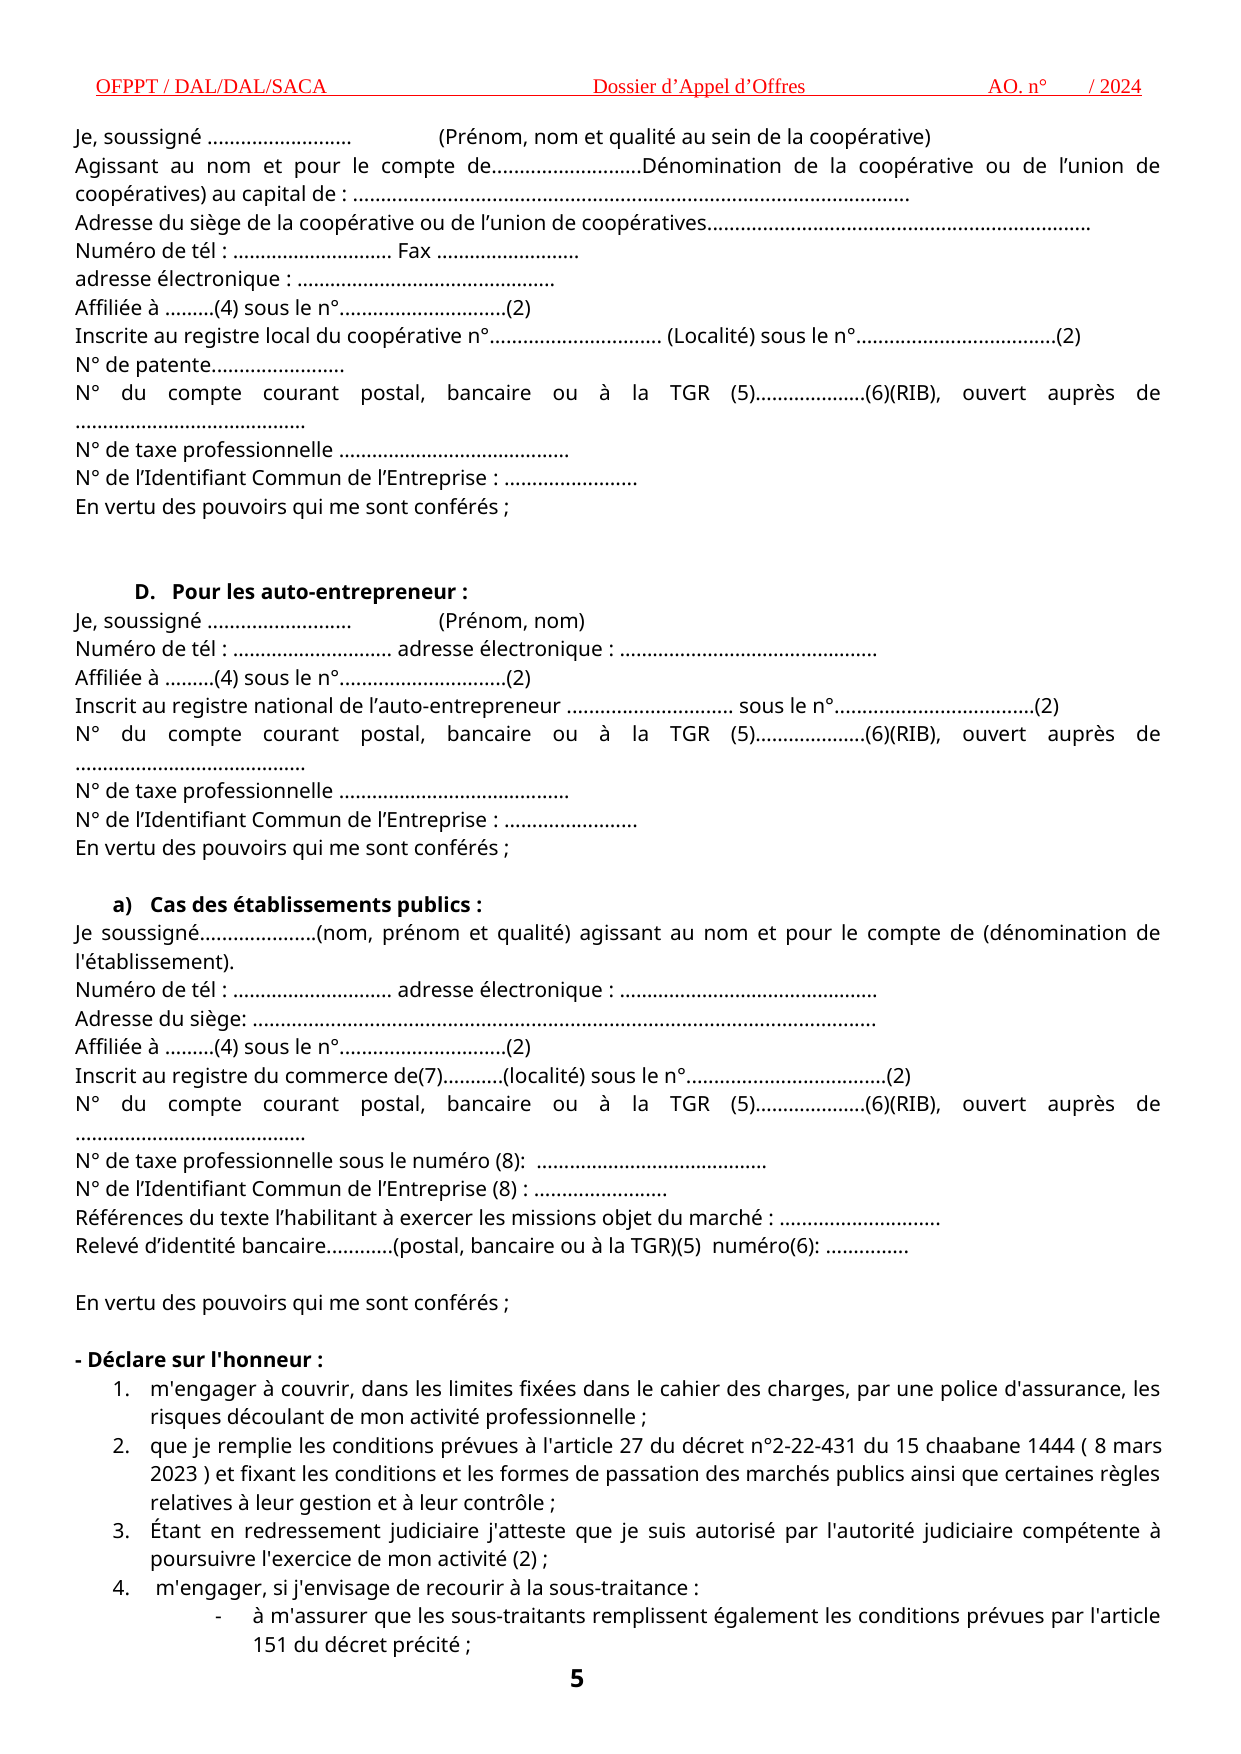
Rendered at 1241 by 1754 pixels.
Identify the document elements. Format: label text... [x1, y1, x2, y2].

text En vertu des pouvoirs qui me sont conférés ; [75, 833, 1162, 862]
list à m'assurer que les sous-traitants remplissent également les conditions prévues par l'article 151 du décret précité ; [215, 1601, 1162, 1658]
text Numéro de tél : ……………………….. adresse électronique : ……………………………………….. [75, 975, 1162, 1004]
text Inscrite au registre local du coopérative n°............................... (Localité) sous le n°....................................(2) [75, 321, 1162, 350]
text Relevé d’identité bancaire............(postal, bancaire ou à la TGR)(5) numéro(6): ............... [75, 1231, 1162, 1260]
text Adresse du siège de la coopérative ou de l’union de coopératives..................................................................... [75, 208, 1162, 236]
text Je soussigné.....................(nom, prénom et qualité) agissant au nom et pour le compte de (dénomination de l'établissement). [75, 918, 1162, 975]
text - Déclare sur l'honneur : [75, 1345, 1162, 1374]
text N° de taxe professionnelle sous le numéro (8): …………………………………… [75, 1146, 1162, 1174]
text N° de l’Identifiant Commun de l’Entreprise : ........................ [75, 805, 1162, 833]
text N° de l’Identifiant Commun de l’Entreprise : ........................ [75, 463, 1162, 492]
list m'engager à couvrir, dans les limites fixées dans le cahier des charges, par une police d'assurance, les risques découlant de mon activité professionnelle ; [112, 1374, 1162, 1431]
text N° de taxe professionnelle …………………………………… [75, 435, 1162, 463]
text Références du texte l’habilitant à exercer les missions objet du marché : ............................. [75, 1203, 1162, 1231]
text Inscrit au registre du commerce de(7)………..(localité) sous le n°....................................(2) [75, 1061, 1162, 1089]
list que je remplie les conditions prévues à l'article 27 du décret n°2-22-431 du 15 chaabane 1444 ( 8 mars 2023 ) et fixant les conditions et les formes de passation des marchés publics ainsi que certaines règles relatives à leur gestion et à leur contrôle ; [112, 1431, 1162, 1516]
text En vertu des pouvoirs qui me sont conférés ; [75, 1288, 1162, 1317]
text Adresse du siège: ................................................................................................................ [75, 1004, 1162, 1032]
text N° du compte courant postal, bancaire ou à la TGR (5)………………..(6)(RIB), ouvert auprès de …………………………………… [75, 378, 1162, 435]
text Agissant au nom et pour le compte de...........................Dénomination de la coopérative ou de l’union de coopératives) au capital de : .................................................................................................... [75, 151, 1162, 208]
text N° de patente........................ [75, 350, 1162, 378]
text N° de l’Identifiant Commun de l’Entreprise (8) : ........................ [75, 1174, 1162, 1203]
text Numéro de tél : ……………………….. Fax …………………….. [75, 236, 1162, 264]
text N° de taxe professionnelle …………………………………… [75, 776, 1162, 805]
list Cas des établissements publics : [112, 890, 1162, 918]
text Affiliée à ………(4) sous le n°..............................(2) [75, 1032, 1162, 1061]
list Étant en redressement judiciaire j'atteste que je suis autorisé par l'autorité judiciaire compétente à poursuivre l'exercice de mon activité (2) ; [112, 1516, 1162, 1573]
text Affiliée à ………(4) sous le n°..............................(2) [75, 663, 1162, 691]
list Pour les auto-entrepreneur : [134, 577, 1162, 606]
text N° du compte courant postal, bancaire ou à la TGR (5)………………..(6)(RIB), ouvert auprès de …………………………………… [75, 1089, 1162, 1146]
text N° du compte courant postal, bancaire ou à la TGR (5)………………..(6)(RIB), ouvert auprès de …………………………………… [75, 719, 1162, 776]
text adresse électronique : ……………………………………….. [75, 264, 1162, 293]
text Affiliée à ………(4) sous le n°..............................(2) [75, 293, 1162, 321]
list m'engager, si j'envisage de recourir à la sous-traitance : [112, 1573, 1162, 1601]
text Inscrit au registre national de l’auto-entrepreneur .............................. sous le n°....................................(2) [75, 691, 1162, 719]
text Je, soussigné .......................... (Prénom, nom et qualité au sein de la coopérative) [75, 122, 1162, 151]
text Numéro de tél : ……………………….. adresse électronique : ……………………………………….. [75, 634, 1162, 663]
text En vertu des pouvoirs qui me sont conférés ; [75, 492, 1162, 520]
text Je, soussigné .......................... (Prénom, nom) [75, 606, 1162, 634]
